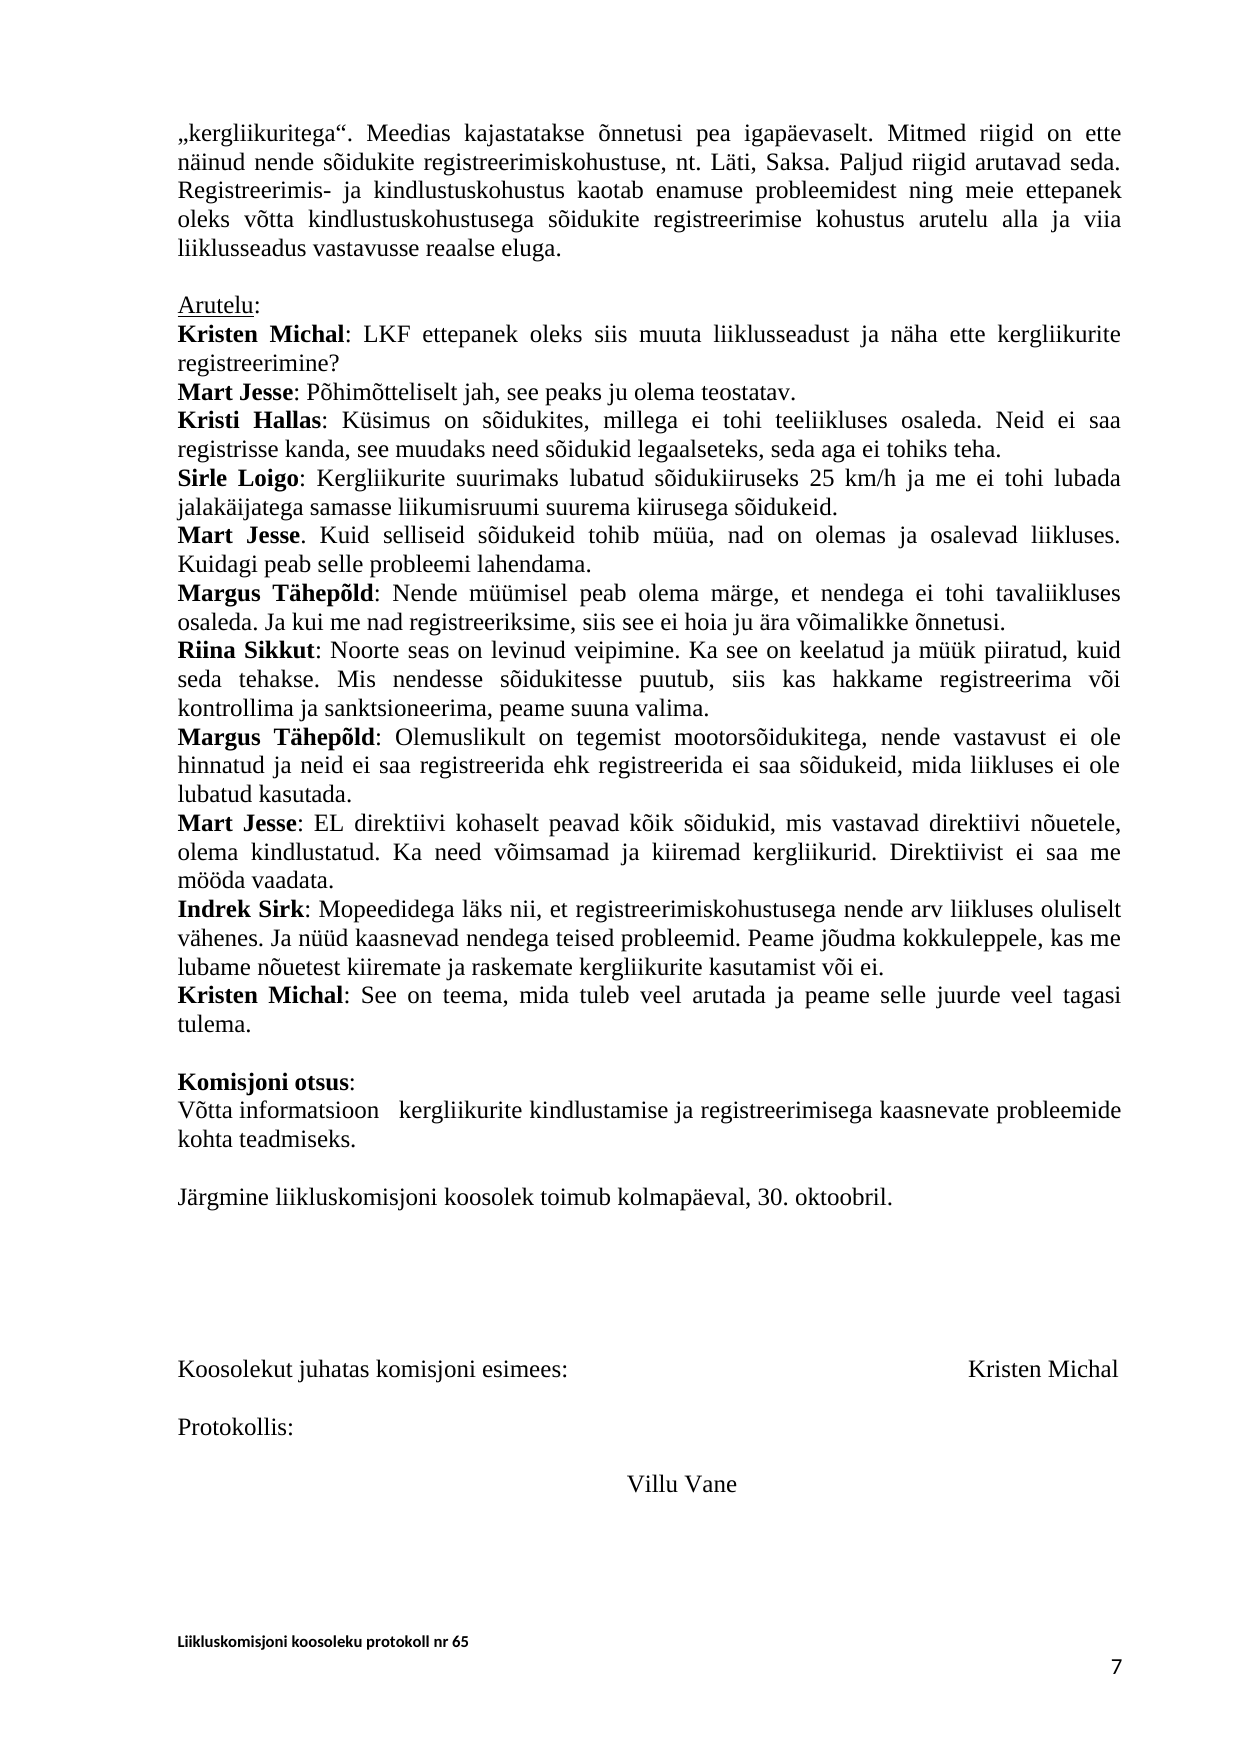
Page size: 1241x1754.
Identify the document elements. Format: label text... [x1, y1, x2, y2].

text Indrek Sirk: Mopeedidega läks nii, et registreerimiskohustusega nende arv liikluses oluliselt vähenes. Ja nüüd kaasnevad nendega teised probleemid. Peame jõudma kokkuleppele, kas me lubame nõuetest kiiremate ja raskemate kergliikurite kasutamist või ei. [177, 894, 1122, 981]
text Kristi Hallas: Küsimus on sõidukites, millega ei tohi teeliikluses osaleda. Neid ei saa registrisse kanda, see muudaks need sõidukid legaalseteks, seda aga ei tohiks teha. [177, 406, 1122, 463]
text Kristen Michal: See on teema, mida tuleb veel arutada ja peame selle juurde veel tagasi tulema. [177, 981, 1122, 1038]
text Mart Jesse. Kuid selliseid sõidukeid tohib müüa, nad on olemas ja osalevad liikluses. Kuidagi peab selle probleemi lahendama. [177, 521, 1122, 578]
text Mart Jesse: Põhimõtteliselt jah, see peaks ju olema teostatav. [177, 377, 1122, 406]
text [177, 118, 1122, 262]
text Järgmine liikluskomisjoni koosolek toimub kolmapäeval, 30. oktoobril. [177, 1182, 1122, 1211]
text Komisjoni otsus: [177, 1067, 1122, 1096]
text Arutelu: [177, 291, 1122, 319]
text Margus Tähepõld: Nende müümisel peab olema märge, et nendega ei tohi tavaliikluses osaleda. Ja kui me nad registreeriksime, siis see ei hoia ju ära võimalikke õnnetusi. [177, 578, 1122, 636]
text Koosolekut juhatas komisjoni esimees: Kristen Michal [177, 1354, 1122, 1383]
text Kristen Michal: LKF ettepanek oleks siis muuta liiklusseadust ja näha ette kergliikurite registreerimine? [177, 319, 1122, 377]
text Margus Tähepõld: Olemuslikult on tegemist mootorsõidukitega, nende vastavust ei ole hinnatud ja neid ei saa registreerida ehk registreerida ei saa sõidukeid, mida liikluses ei ole lubatud kasutada. [177, 722, 1122, 808]
text Protokollis: Villu Vane [177, 1412, 1122, 1498]
text Sirle Loigo: Kergliikurite suurimaks lubatud sõidukiiruseks 25 km/h ja me ei tohi lubada jalakäijatega samasse liikumisruumi suurema kiirusega sõidukeid. [177, 463, 1122, 521]
text Mart Jesse: EL direktiivi kohaselt peavad kõik sõidukid, mis vastavad direktiivi nõuetele, olema kindlustatud. Ka need võimsamad ja kiiremad kergliikurid. Direktiivist ei saa me mööda vaadata. [177, 808, 1122, 894]
text Võtta informatsioon kergliikurite kindlustamise ja registreerimisega kaasnevate probleemide kohta teadmiseks. [177, 1096, 1122, 1153]
text Riina Sikkut: Noorte seas on levinud veipimine. Ka see on keelatud ja müük piiratud, kuid seda tehakse. Mis nendesse sõidukitesse puutub, siis kas hakkame registreerima või kontrollima ja sanktsioneerima, peame suuna valima. [177, 636, 1122, 722]
